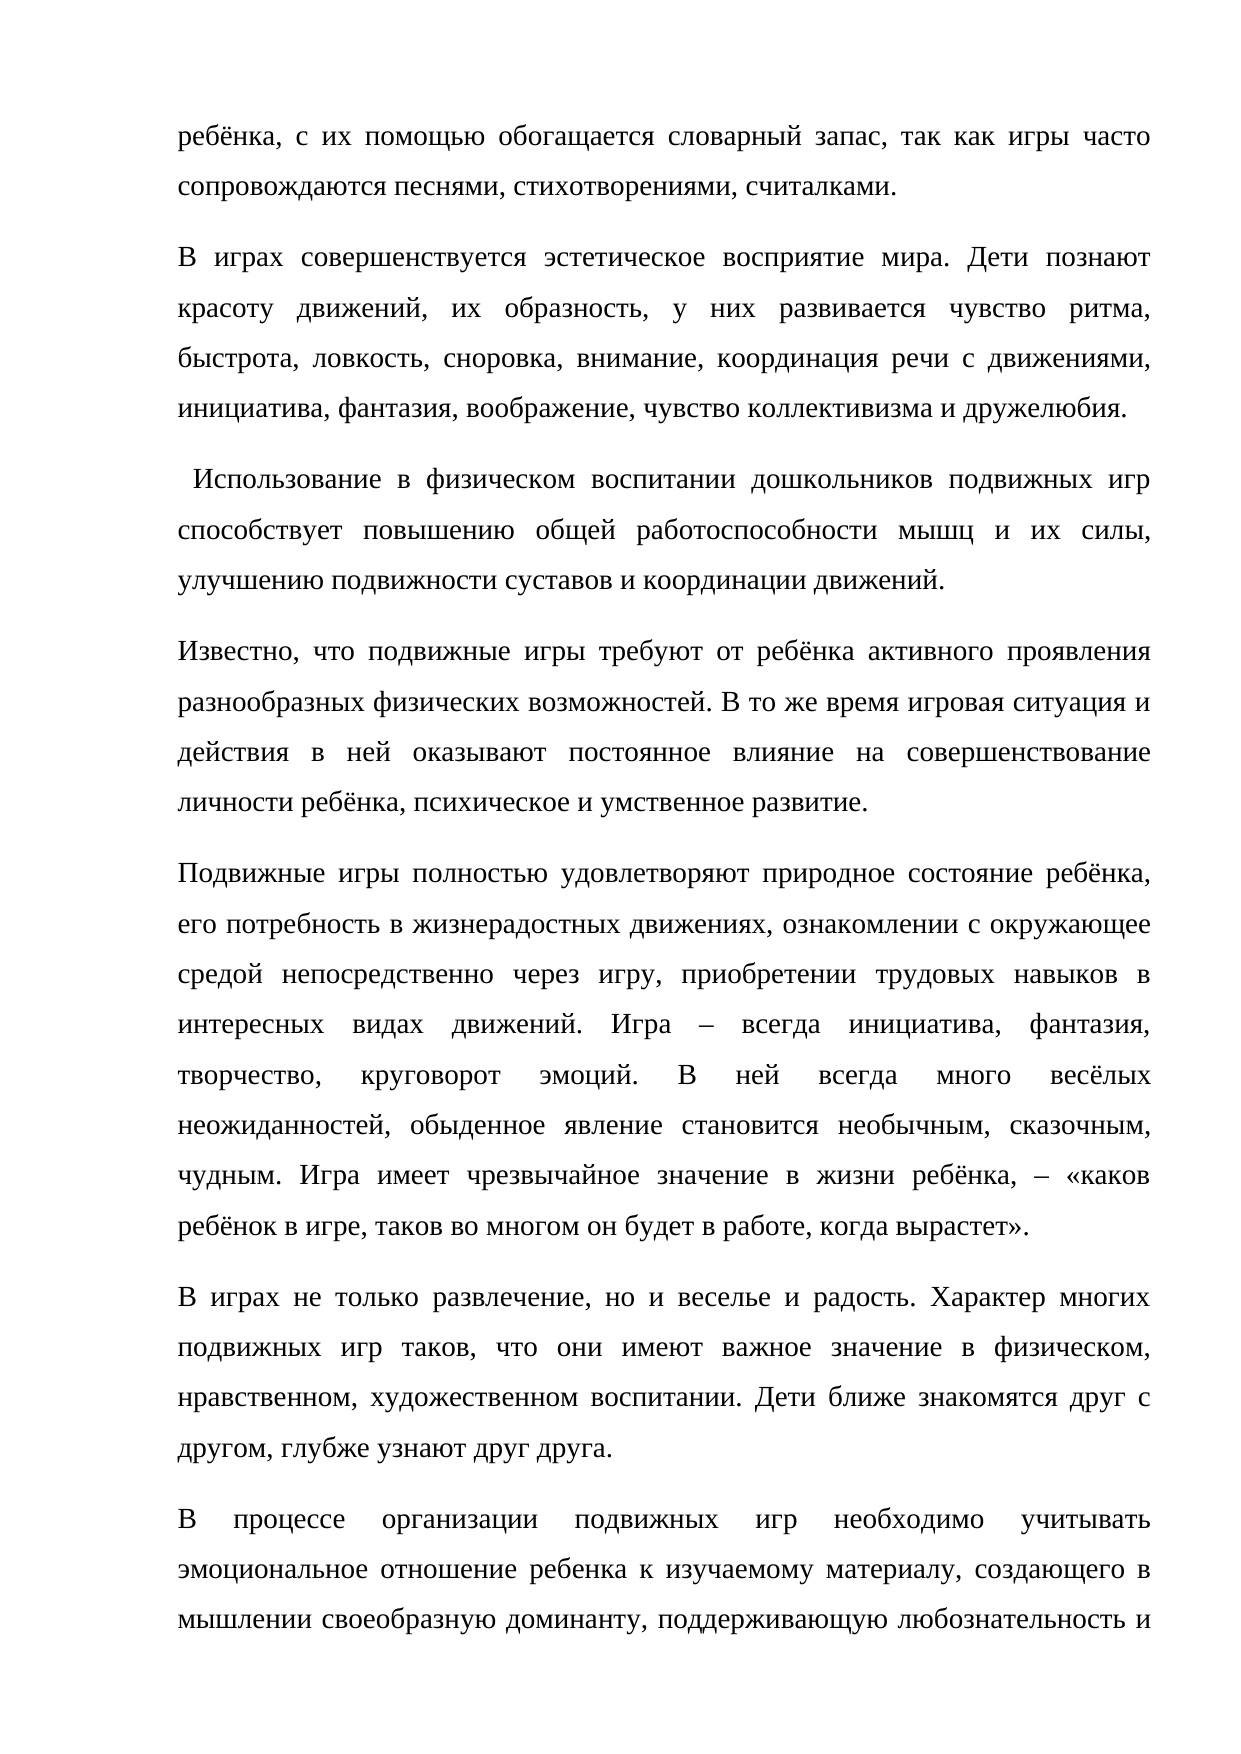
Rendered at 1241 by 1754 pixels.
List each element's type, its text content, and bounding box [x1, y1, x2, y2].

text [177, 1501, 1152, 1635]
text Известно, что подвижные игры требуют от ребёнка активного проявления разнообразных физических возможностей. В то же время игровая ситуация и действия в ней оказывают постоянное влияние на совершенствование личности ребёнка, психическое и умственное развитие. [177, 633, 1152, 818]
text В играх совершенствуется эстетическое восприятие мира. Дети познают красоту движений, их образность, у них развивается чувство ритма, быстрота, ловкость, сноровка, внимание, координация речи с движениями, инициатива, фантазия, воображение, чувство коллективизма и дружелюбия. [177, 239, 1152, 424]
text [177, 118, 1152, 202]
text В играх не только развлечение, но и веселье и радость. Характер многих подвижных игр таков, что они имеют важное значение в физическом, нравственном, художественном воспитании. Дети ближе знакомятся друг с другом, глубже узнают друг друга. [177, 1279, 1152, 1463]
text Подвижные игры полностью удовлетворяют природное состояние ребёнка, его потребность в жизнерадостных движениях, ознакомлении с окружающее средой непосредственно через игру, приобретении трудовых навыков в интересных видах движений. Игра – всегда инициатива, фантазия, творчество, круговорот эмоций. В ней всегда много весёлых неожиданностей, обыденное явление становится необычным, сказочным, чудным. Игра имеет чрезвычайное значение в жизни ребёнка, – «каков ребёнок в игре, таков во многом он будет в работе, когда вырастет». [177, 856, 1152, 1241]
text Использование в физическом воспитании дошкольников подвижных игр способствует повышению общей работоспособности мышц и их силы, улучшению подвижности суставов и координации движений. [177, 462, 1152, 596]
